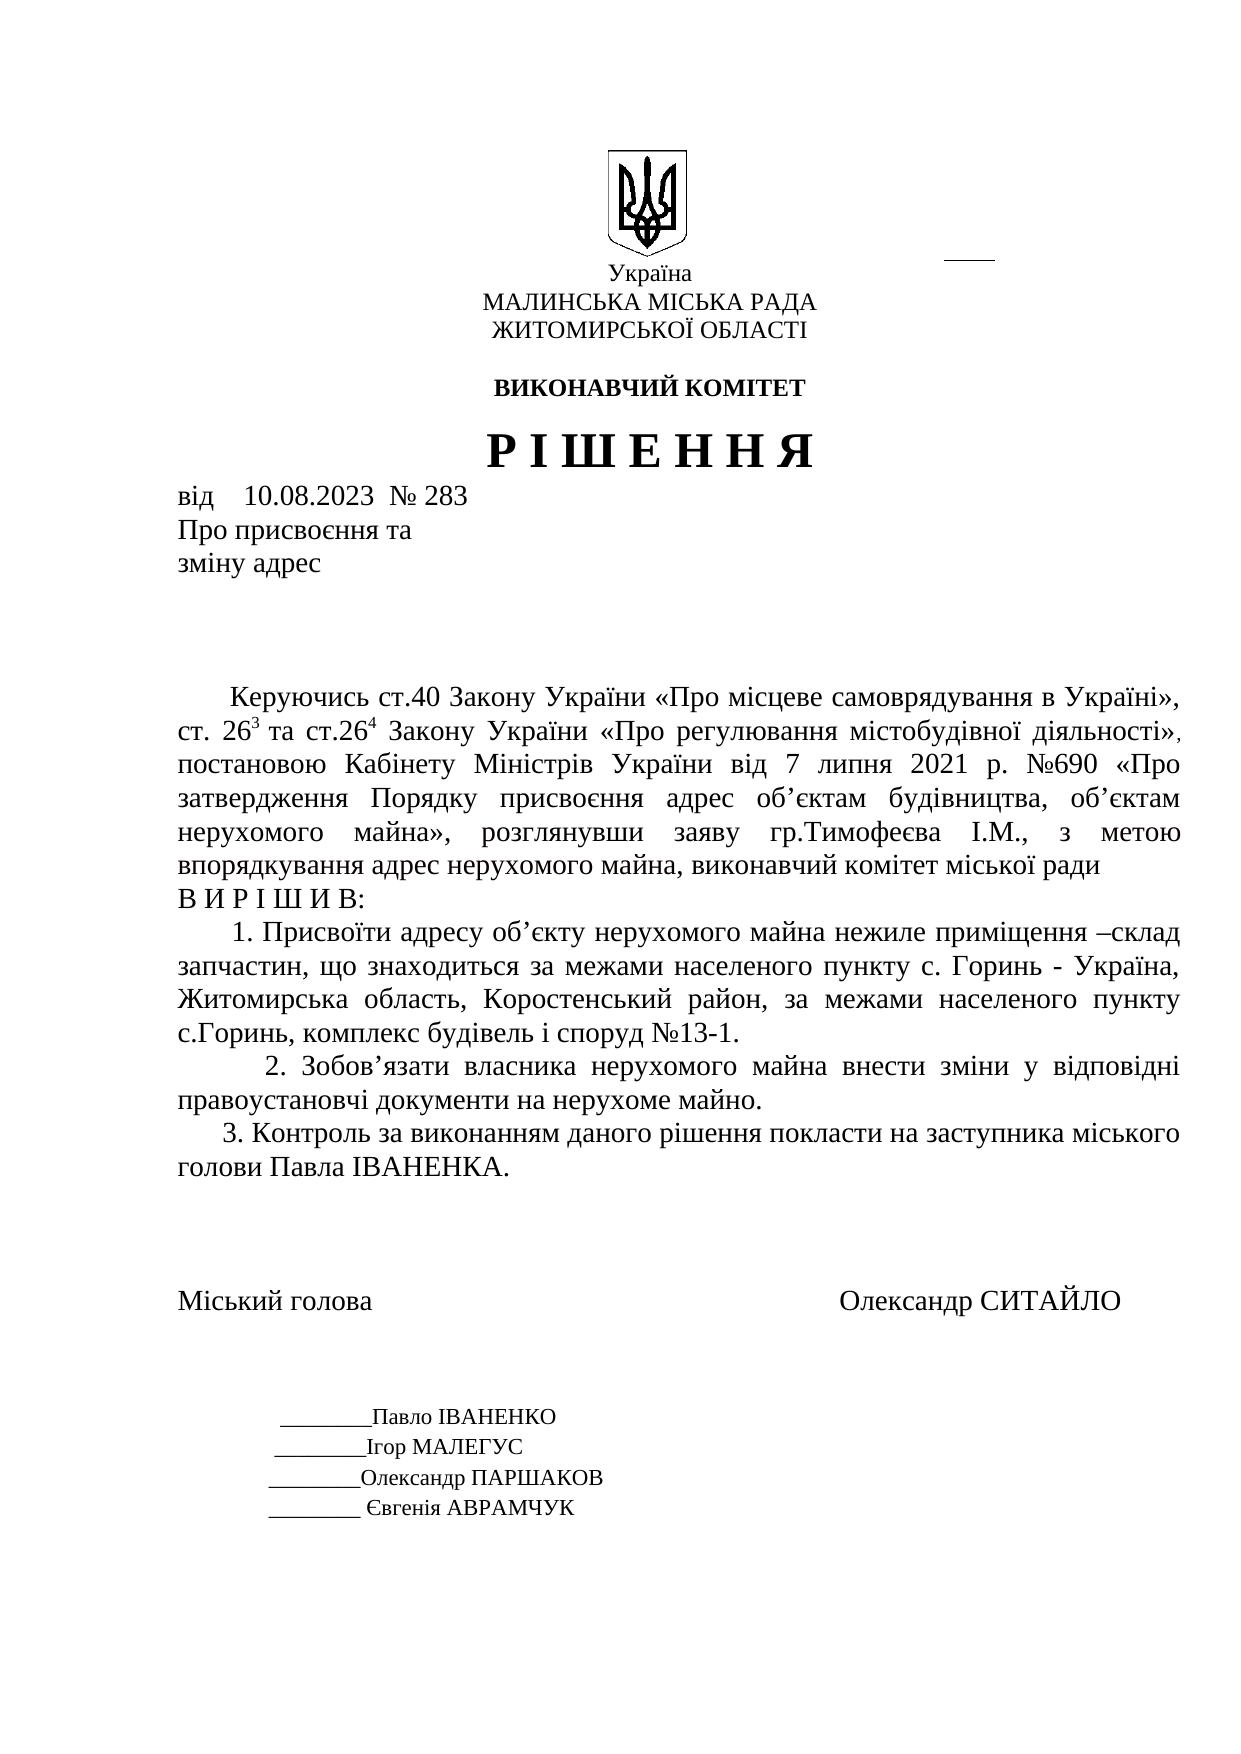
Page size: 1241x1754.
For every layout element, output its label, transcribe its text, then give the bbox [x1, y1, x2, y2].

text Керуючись ст.40 Закону України «Про місцеве самоврядування в Україні», ст. 263 та ст.264 Закону України «Про регулювання містобудівної діяльності», постановою Кабінету Міністрів України від 7 липня 2021 р. №690 «Про затвердження Порядку присвоєння адрес об’єктам будівництва, об’єктам нерухомого майна», розглянувши заяву гр.Тимофеєва І.М., з метою впорядкування адрес нерухомого майна, виконавчий комітет міської ради [177, 679, 1181, 881]
picture [606, 149, 688, 258]
text 1. Присвоїти адресу об’єкту нерухомого майна нежиле приміщення –склад запчастин, що знаходиться за межами населеного пункту с. Горинь - Україна, Житомирська область, Коростенський район, за межами населеного пункту с.Горинь, комплекс будівель і споруд №13-1. [177, 914, 1181, 1048]
text від 10.08.2023 № 283 [177, 478, 1181, 512]
text ________Павло ІВАНЕНКО [177, 1403, 1181, 1429]
text 2. Зобов’язати власника нерухомого майна внести зміни у відповідні правоустановчі документи на нерухоме майно. [177, 1048, 1181, 1116]
text В И Р І Ш И В: [177, 881, 1181, 914]
text ________Олександр ПАРШАКОВ [177, 1463, 1181, 1490]
text ЖИТОМИРСЬКОЇ ОБЛАСТІ [118, 315, 1181, 344]
text зміну адрес [177, 545, 1181, 579]
text ________Ігор МАЛЕГУС [177, 1433, 1181, 1460]
text Про присвоєння та [177, 512, 1181, 545]
text ВИКОНАВЧИЙ КОМІТЕТ [118, 373, 1181, 402]
text Україна [118, 258, 1181, 287]
text Міський голова Олександр СИТАЙЛО [177, 1283, 1181, 1317]
text 3. Контроль за виконанням даного рішення покласти на заступника міського голови Павла ІВАНЕНКА. [177, 1116, 1181, 1183]
text МАЛИНСЬКА МІСЬКА РАДА [118, 287, 1181, 315]
text ________ Євгенія АВРАМЧУК [177, 1494, 1181, 1520]
text Р І Ш Е Н Н Я [118, 421, 1181, 478]
